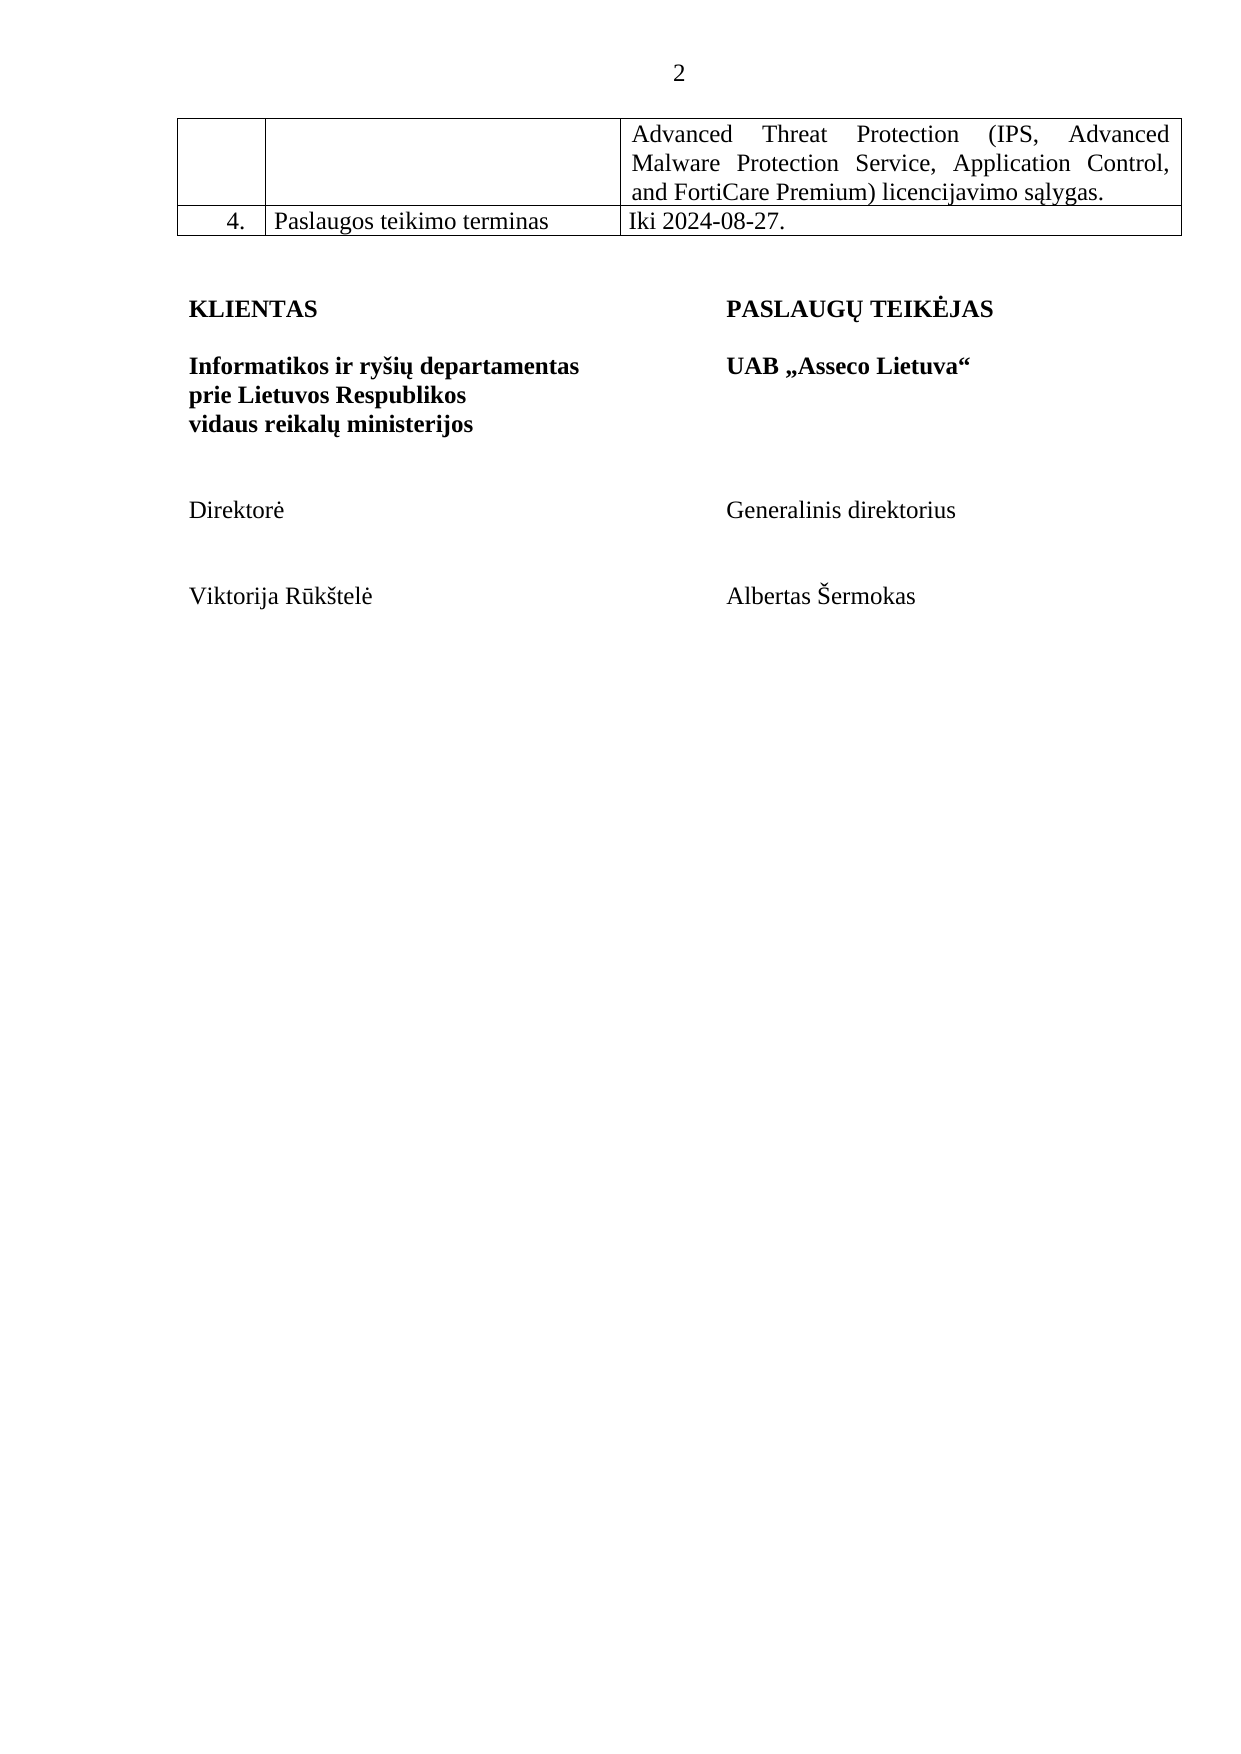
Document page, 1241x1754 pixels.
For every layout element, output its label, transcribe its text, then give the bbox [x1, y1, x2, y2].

table_header PASLAUGŲ TEIKĖJAS UAB „Asseco Lietuva“ Generalinis direktorius Albertas Šermokas [715, 294, 1222, 639]
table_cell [266, 119, 620, 205]
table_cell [621, 119, 1181, 205]
table_cell Iki 2024-08-27. [621, 206, 1181, 235]
table_cell 3. [178, 119, 265, 205]
table_header KLIENTAS Informatikos ir ryšių departamentas prie Lietuvos Respublikos vidaus reikalų ministerijos Direktorė Viktorija Rūkštelė [177, 294, 715, 639]
table_cell 4. [178, 206, 265, 235]
table_cell Paslaugos teikimo terminas [266, 206, 620, 235]
